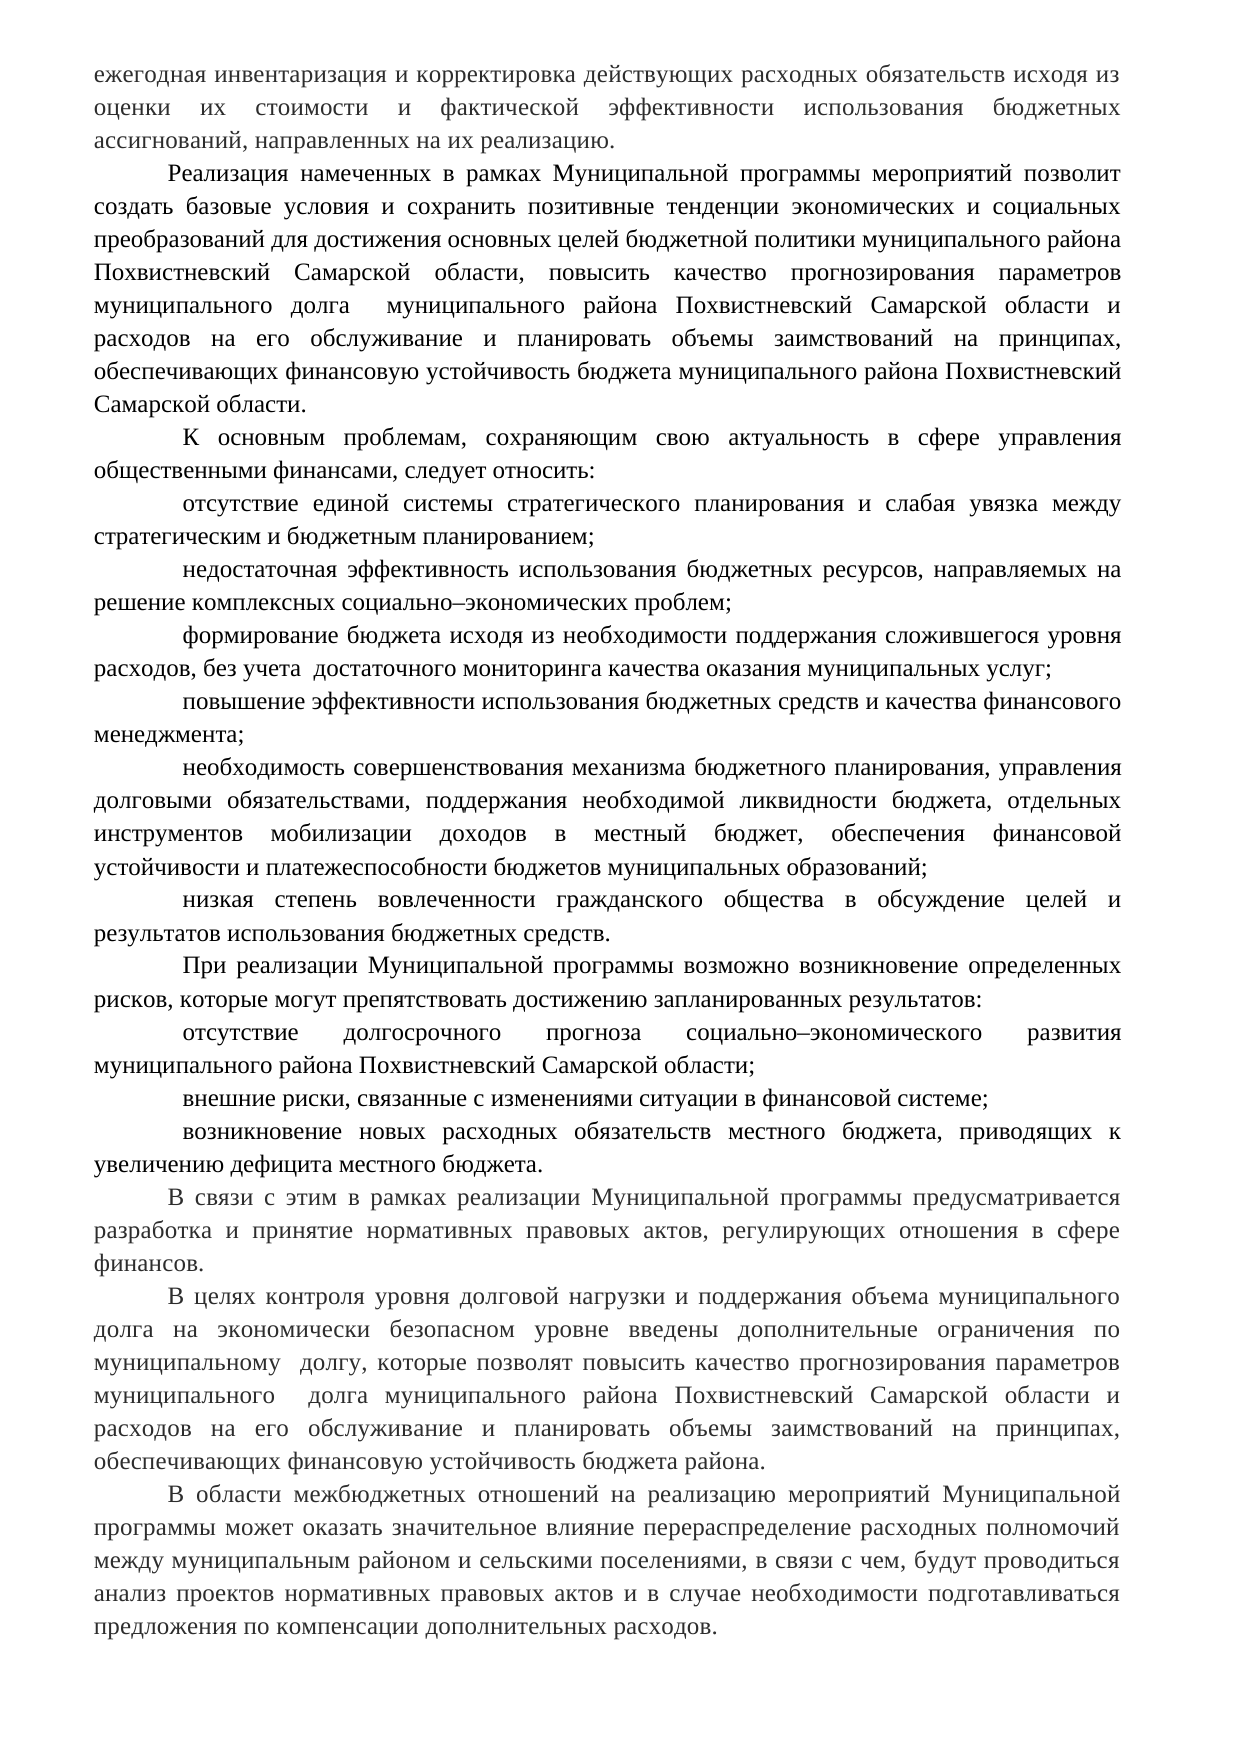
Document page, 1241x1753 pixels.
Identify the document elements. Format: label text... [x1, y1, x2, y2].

text внешние риски, связанные с изменениями ситуации в финансовой системе; [94, 1083, 1122, 1111]
text повышение эффективности использования бюджетных средств и качества финансового менеджмента; [94, 686, 1122, 748]
text ежегодная инвентаризация и корректировка действующих расходных обязательств исходя из оценки их стоимости и фактической эффективности использования бюджетных ассигнований, направленных на их реализацию. [94, 59, 1122, 154]
text низкая степень вовлеченности гражданского общества в обсуждение целей и результатов использования бюджетных средств. [94, 884, 1122, 946]
text В целях контроля уровня долговой нагрузки и поддержания объема муниципального долга на экономически безопасном уровне введены дополнительные ограничения по муниципальному долгу, которые позволят повысить качество прогнозирования параметров муниципального долга муниципального района Похвистневский Самарской области и расходов на его обслуживание и планировать объемы заимствований на принципах, обеспечивающих финансовую устойчивость бюджета района. [94, 1281, 1122, 1475]
text недостаточная эффективность использования бюджетных ресурсов, направляемых на решение комплексных социально–экономических проблем; [94, 554, 1122, 616]
text Реализация намеченных в рамках Муниципальной программы мероприятий позволит создать базовые условия и сохранить позитивные тенденции экономических и социальных преобразований для достижения основных целей бюджетной политики муниципального района Похвистневский Самарской области, повысить качество прогнозирования параметров муниципального долга муниципального района Похвистневский Самарской области и расходов на его обслуживание и планировать объемы заимствований на принципах, обеспечивающих финансовую устойчивость бюджета муниципального района Похвистневский Самарской области. [94, 158, 1122, 418]
text формирование бюджета исходя из необходимости поддержания сложившегося уровня расходов, без учета достаточного мониторинга качества оказания муниципальных услуг; [94, 620, 1122, 682]
text необходимость совершенствования механизма бюджетного планирования, управления долговыми обязательствами, поддержания необходимой ликвидности бюджета, отдельных инструментов мобилизации доходов в местный бюджет, обеспечения финансовой устойчивости и платежеспособности бюджетов муниципальных образований; [94, 752, 1122, 880]
text В области межбюджетных отношений на реализацию мероприятий Муниципальной программы может оказать значительное влияние перераспределение расходных полномочий между муниципальным районом и сельскими поселениями, в связи с чем, будут проводиться анализ проектов нормативных правовых актов и в случае необходимости подготавливаться предложения по компенсации дополнительных расходов. [94, 1479, 1122, 1640]
text При реализации Муниципальной программы возможно возникновение определенных рисков, которые могут препятствовать достижению запланированных результатов: [94, 951, 1122, 1012]
text отсутствие единой системы стратегического планирования и слабая увязка между стратегическим и бюджетным планированием; [94, 488, 1122, 550]
text В связи с этим в рамках реализации Муниципальной программы предусматривается разработка и принятие нормативных правовых актов, регулирующих отношения в сфере финансов. [94, 1182, 1122, 1277]
text возникновение новых расходных обязательств местного бюджета, приводящих к увеличению дефицита местного бюджета. [94, 1116, 1122, 1177]
text отсутствие долгосрочного прогноза социально–экономического развития муниципального района Похвистневский Самарской области; [94, 1017, 1122, 1078]
text К основным проблемам, сохраняющим свою актуальность в сфере управления общественными финансами, следует относить: [94, 422, 1122, 484]
